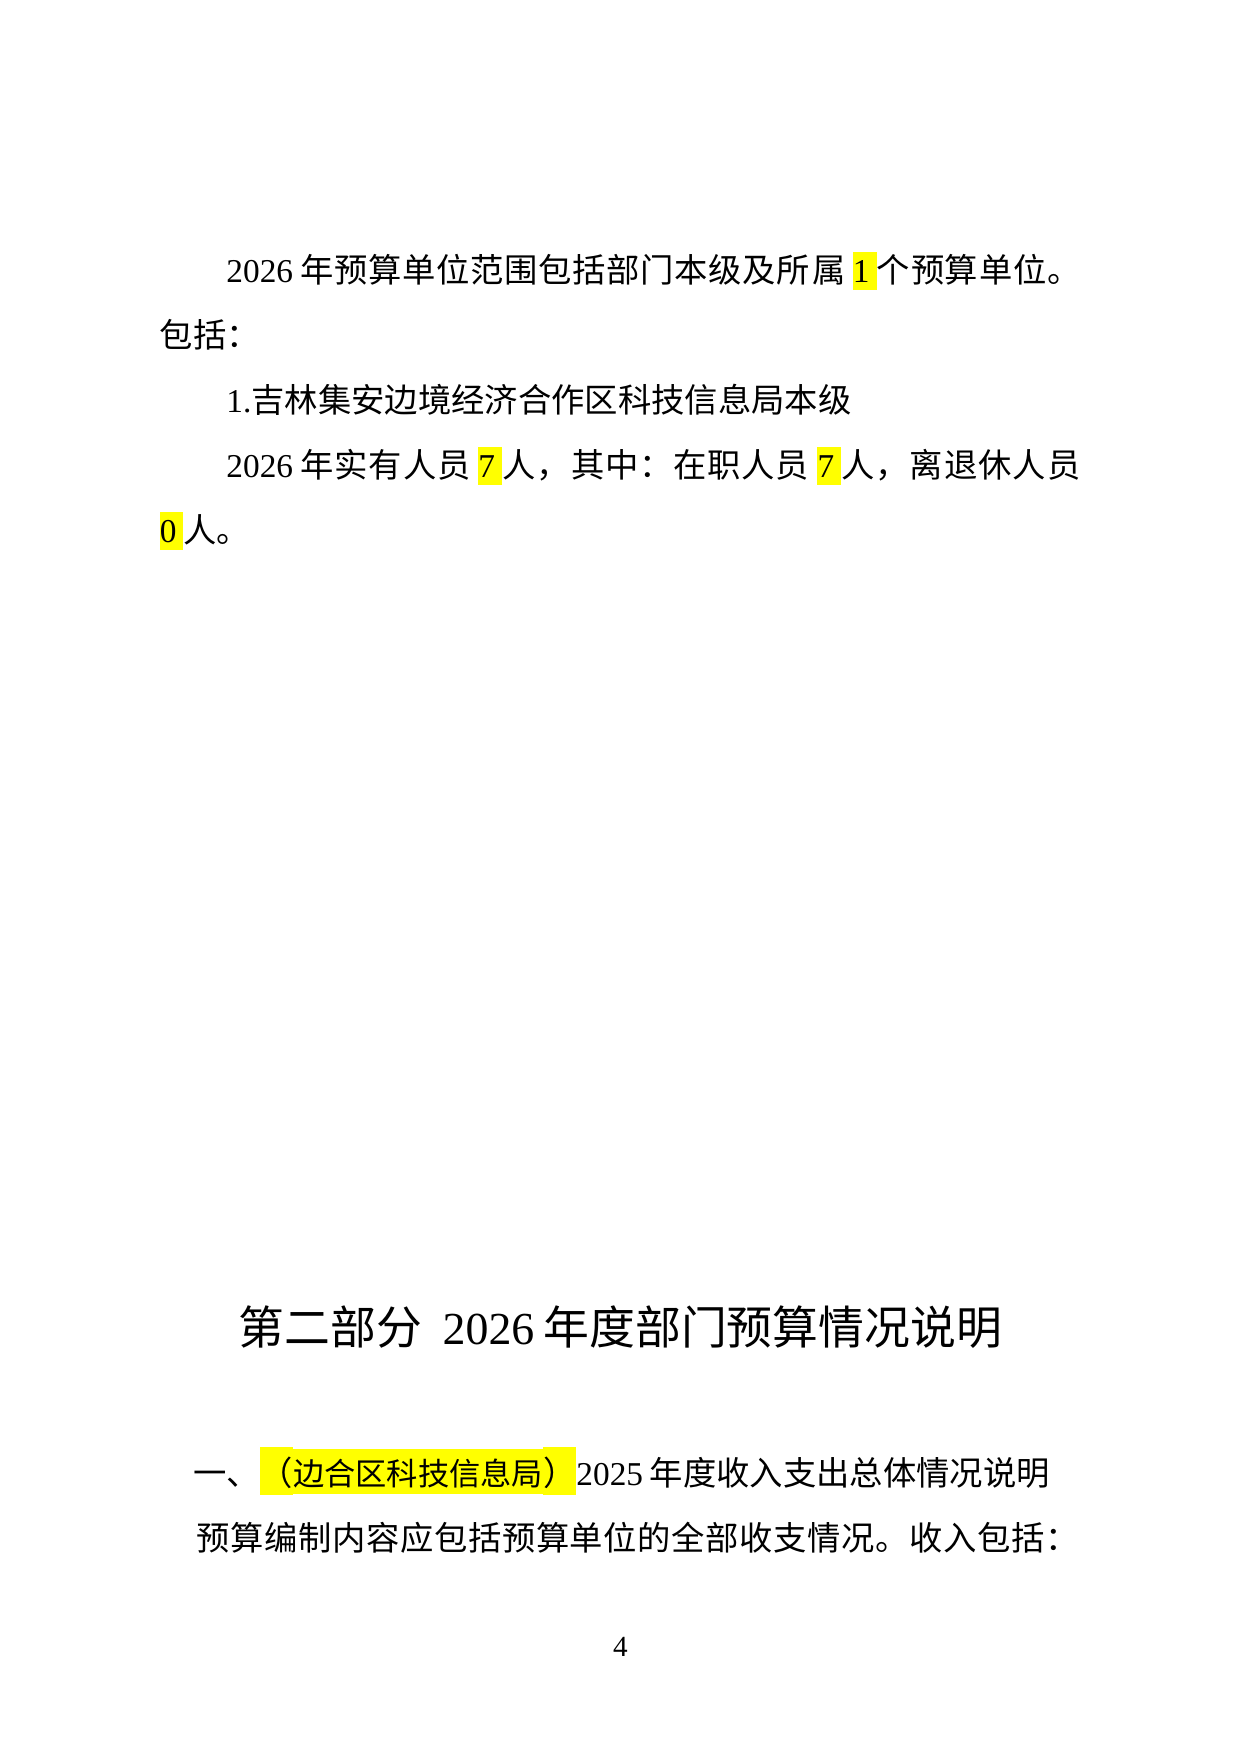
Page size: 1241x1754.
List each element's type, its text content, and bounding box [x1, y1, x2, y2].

text 2026年预算单位范围包括部门本级及所属1个预算单位。包括： [159, 236, 1081, 366]
text 2026年实有人员7人，其中：在职人员7人，离退休人员0人。 [159, 431, 1081, 561]
text 第二部分 2026年度部门预算情况说明 [159, 1276, 1081, 1373]
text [159, 1503, 1081, 1568]
text 1.吉林集安边境经济合作区科技信息局本级 [226, 366, 1081, 431]
text 一、（边合区科技信息局）2025年度收入支出总体情况说明 [159, 1438, 1081, 1503]
